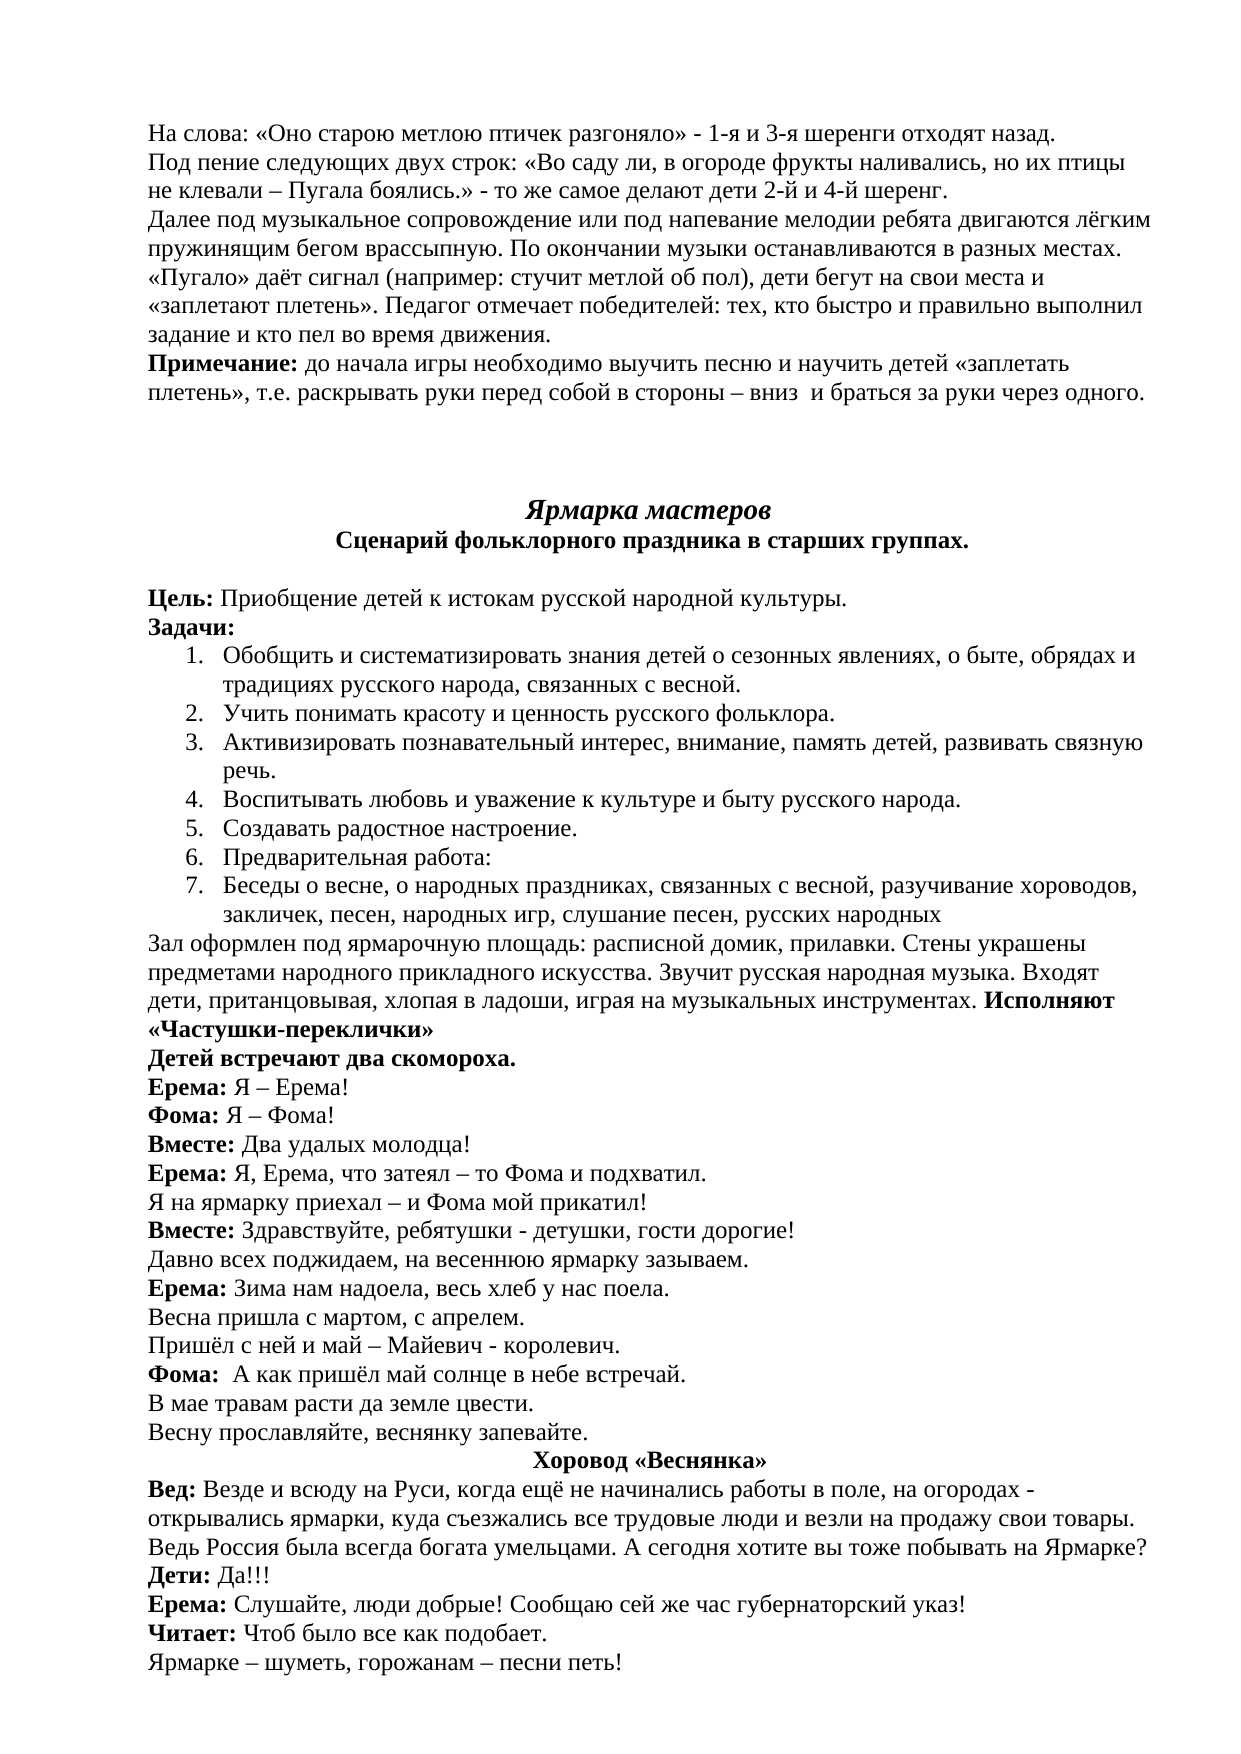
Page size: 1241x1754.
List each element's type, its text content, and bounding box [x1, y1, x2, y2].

text Под пение следующих двух строк: «Во саду ли, в огороде фрукты наливались, но их птицы не клевали – Пугала боялись.» - то же самое делают дети 2-й и 4-й шеренг. [148, 147, 1152, 204]
text Вед: Везде и всюду на Руси, когда ещё не начинались работы в поле, на огородах - открывались ярмарки, куда съезжались все трудовые люди и везли на продажу свои товары. Ведь Россия была всегда богата умельцами. А сегодня хотите вы тоже побывать на Ярмарке? [148, 1474, 1152, 1560]
text Цель: Приобщение детей к истокам русской народной культуры. [148, 583, 1152, 612]
text Давно всех поджидаем, на весеннюю ярмарку зазываем. [148, 1244, 1152, 1273]
text Вместе: Два удалых молодца! [148, 1129, 1152, 1158]
list Предварительная работа: [185, 842, 1152, 870]
text Весну прославляйте, веснянку запевайте. [148, 1417, 1152, 1445]
text Примечание: до начала игры необходимо выучить песню и научить детей «заплетать плетень», т.е. раскрывать руки перед собой в стороны – вниз и браться за руки через одного. [148, 348, 1152, 406]
text Сценарий фольклорного праздника в старших группах. [148, 525, 1152, 554]
text В мае травам расти да земле цвести. [148, 1388, 1152, 1417]
text Ерема: Я – Ерема! [148, 1072, 1152, 1100]
list Беседы о весне, о народных праздниках, связанных с весной, разучивание хороводов, закличек, песен, народных игр, слушание песен, русских народных [185, 870, 1152, 928]
text Ерема: Слушайте, люди добрые! Сообщаю сей же час губернаторский указ! [148, 1589, 1152, 1618]
list Учить понимать красоту и ценность русского фольклора. [185, 698, 1152, 727]
list Создавать радостное настроение. [185, 813, 1152, 842]
text Хоровод «Веснянка» [148, 1445, 1152, 1474]
text Ярмарке – шуметь, горожанам – песни петь! [148, 1647, 1152, 1675]
list Воспитывать любовь и уважение к культуре и быту русского народа. [185, 784, 1152, 813]
text На слова: «Оно старою метлою птичек разгоняло» - 1-я и 3-я шеренги отходят назад. [148, 118, 1152, 147]
text Фома: А как пришёл май солнце в небе встречай. [148, 1359, 1152, 1388]
list Обобщить и систематизировать знания детей о сезонных явлениях, о быте, обрядах и традициях русского народа, связанных с весной. [185, 640, 1152, 698]
text Ярмарка мастеров [148, 492, 1152, 525]
text Фома: Я – Фома! [148, 1100, 1152, 1129]
text Пришёл с ней и май – Майевич - королевич. [148, 1330, 1152, 1359]
list Активизировать познавательный интерес, внимание, память детей, развивать связную речь. [185, 727, 1152, 784]
text Читает: Чтоб было все как подобает. [148, 1618, 1152, 1647]
text Ерема: Я, Ерема, что затеял – то Фома и подхватил. [148, 1158, 1152, 1187]
text Ерема: Зима нам надоела, весь хлеб у нас поела. [148, 1273, 1152, 1302]
text Весна пришла с мартом, с апрелем. [148, 1302, 1152, 1330]
text Дети: Да!!! [148, 1560, 1152, 1589]
text Далее под музыкальное сопровождение или под напевание мелодии ребята двигаются лёгким пружинящим бегом врассыпную. По окончании музыки останавливаются в разных местах. «Пугало» даёт сигнал (например: стучит метлой об пол), дети бегут на свои места и «заплетают плетень». Педагог отмечает победителей: тех, кто быстро и правильно выполнил задание и кто пел во время движения. [148, 204, 1152, 348]
text Зал оформлен под ярмарочную площадь: расписной домик, прилавки. Стены украшены предметами народного прикладного искусства. Звучит русская народная музыка. Входят дети, пританцовывая, хлопая в ладоши, играя на музыкальных инструментах. Исполняют «Частушки-переклички» [148, 928, 1152, 1043]
text Задачи: [148, 612, 1152, 640]
text Детей встречают два скомороха. [148, 1043, 1152, 1072]
text Я на ярмарку приехал – и Фома мой прикатил! [148, 1187, 1152, 1215]
text Вместе: Здравствуйте, ребятушки - детушки, гости дорогие! [148, 1215, 1152, 1244]
